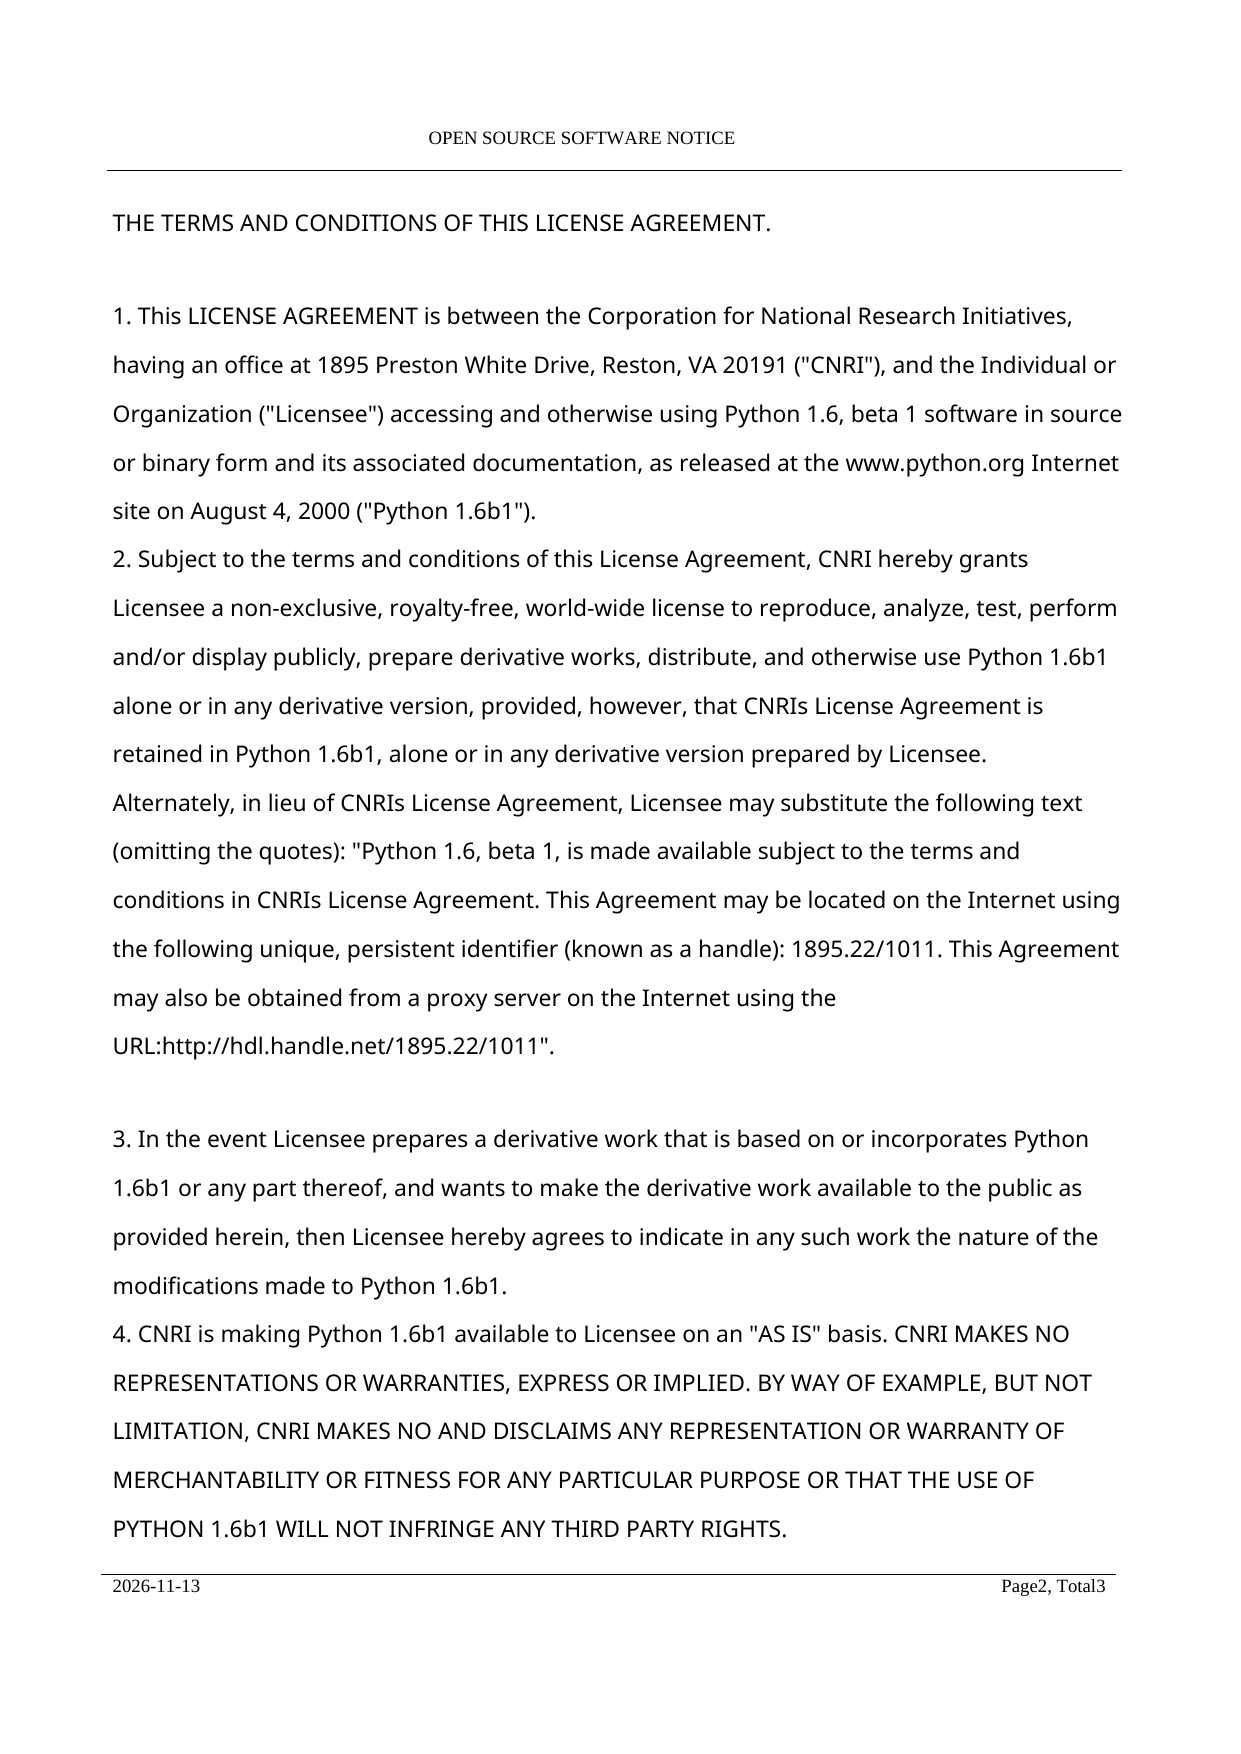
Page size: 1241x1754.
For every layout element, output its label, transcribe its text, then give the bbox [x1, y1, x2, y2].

text 4. CNRI is making Python 1.6b1 available to Licensee on an "AS IS" basis. CNRI MAKES NO REPRESENTATIONS OR WARRANTIES, EXPRESS OR IMPLIED. BY WAY OF EXAMPLE, BUT NOT LIMITATION, CNRI MAKES NO AND DISCLAIMS ANY REPRESENTATION OR WARRANTY OF MERCHANTABILITY OR FITNESS FOR ANY PARTICULAR PURPOSE OR THAT THE USE OF PYTHON 1.6b1 WILL NOT INFRINGE ANY THIRD PARTY RIGHTS. [112, 1317, 1128, 1545]
text 1. This LICENSE AGREEMENT is between the Corporation for National Research Initiatives, having an office at 1895 Preston White Drive, Reston, VA 20191 ("CNRI"), and the Individual or Organization ("Licensee") accessing and otherwise using Python 1.6, beta 1 software in source or binary form and its associated documentation, as released at the www.python.org Internet site on August 4, 2000 ("Python 1.6b1"). [112, 299, 1128, 527]
text 2. Subject to the terms and conditions of this License Agreement, CNRI hereby grants Licensee a non-exclusive, royalty-free, world-wide license to reproduce, analyze, test, perform and/or display publicly, prepare derivative works, distribute, and otherwise use Python 1.6b1 alone or in any derivative version, provided, however, that CNRIs License Agreement is retained in Python 1.6b1, alone or in any derivative version prepared by Licensee. [112, 543, 1128, 770]
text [112, 206, 1128, 239]
text 3. In the event Licensee prepares a derivative work that is based on or incorporates Python 1.6b1 or any part thereof, and wants to make the derivative work available to the public as provided herein, then Licensee hereby agrees to indicate in any such work the nature of the modifications made to Python 1.6b1. [112, 1123, 1128, 1302]
text Alternately, in lieu of CNRIs License Agreement, Licensee may substitute the following text (omitting the quotes): "Python 1.6, beta 1, is made available subject to the terms and conditions in CNRIs License Agreement. This Agreement may be located on the Internet using the following unique, persistent identifier (known as a handle): 1895.22/1011. This Agreement may also be obtained from a proxy server on the Internet using the URL:http://hdl.handle.net/1895.22/1011". [112, 786, 1128, 1062]
